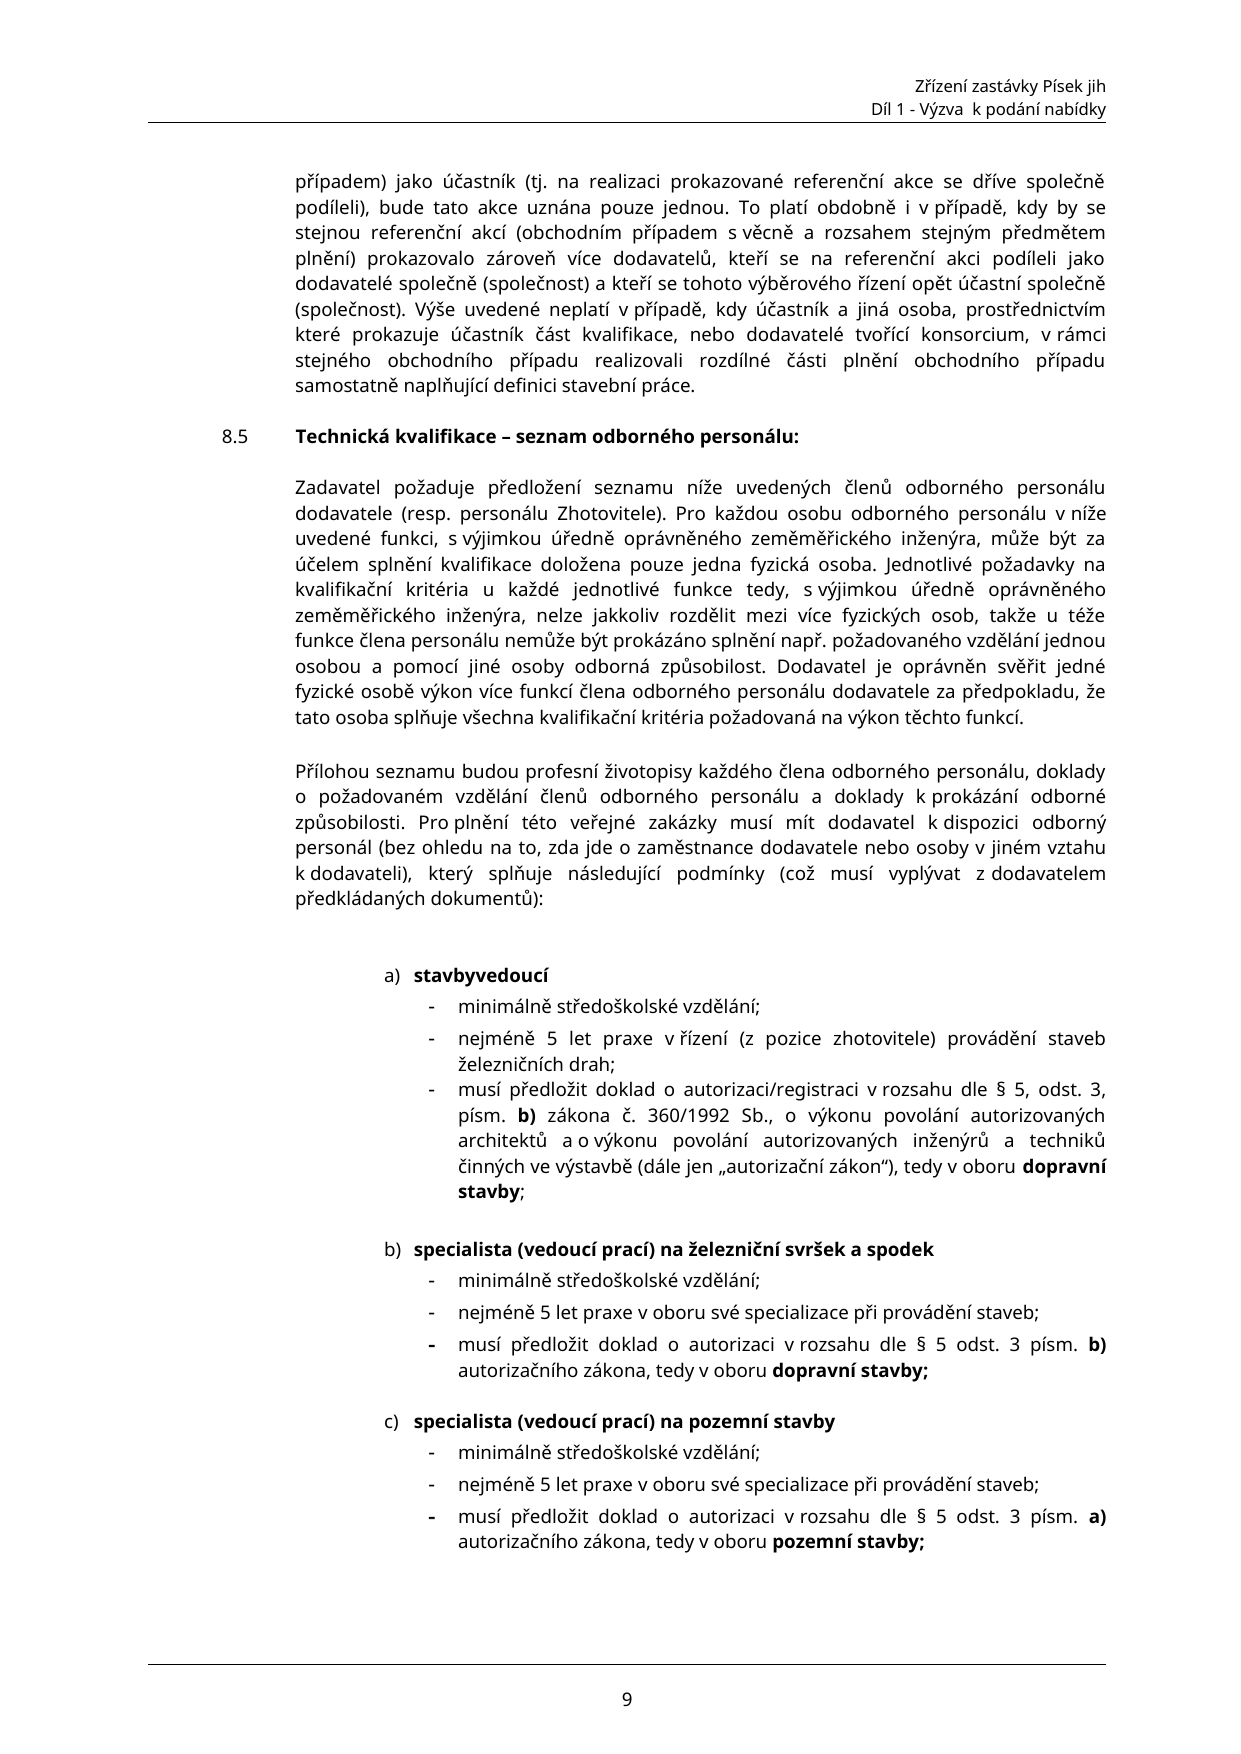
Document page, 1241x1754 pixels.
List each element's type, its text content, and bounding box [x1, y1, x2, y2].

list minimálně středoškolské vzdělání; [428, 994, 1106, 1019]
list musí předložit doklad o autorizaci v rozsahu dle § 5 odst. 3 písm. a) autorizačního zákona, tedy v oboru pozemní stavby; [428, 1503, 1106, 1554]
text Přílohou seznamu budou profesní životopisy každého člena odborného personálu, doklady o požadovaném vzdělání členů odborného personálu a doklady k prokázání odborné způsobilosti. Pro plnění této veřejné zakázky musí mít dodavatel k dispozici odborný personál (bez ohledu na to, zda jde o zaměstnance dodavatele nebo osoby v jiném vztahu k dodavateli), který splňuje následující podmínky (což musí vyplývat z dodavatelem předkládaných dokumentů): [295, 758, 1106, 911]
list specialista (vedoucí prací) na pozemní stavby [384, 1408, 1106, 1433]
list Technická kvalifikace – seznam odborného personálu: [222, 424, 1106, 449]
list stavbyvedoucí [384, 962, 1106, 988]
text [295, 168, 1106, 398]
list specialista (vedoucí prací) na železniční svršek a spodek [384, 1236, 1106, 1262]
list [428, 1471, 1106, 1497]
list nejméně 5 let praxe v oboru své specializace při provádění staveb; [428, 1299, 1106, 1325]
list musí předložit doklad o autorizaci v rozsahu dle § 5 odst. 3 písm. b) autorizačního zákona, tedy v oboru dopravní stavby; [428, 1331, 1106, 1382]
list musí předložit doklad o autorizaci/registraci v rozsahu dle § 5, odst. 3, písm. b) zákona č. 360/1992 Sb., o výkonu povolání autorizovaných architektů a o výkonu povolání autorizovaných inženýrů a techniků činných ve výstavbě (dále jen „autorizační zákon“), tedy v oboru dopravní stavby; [428, 1077, 1106, 1204]
list nejméně 5 let praxe v řízení (z pozice zhotovitele) provádění staveb železničních drah; [428, 1026, 1106, 1077]
text Zadavatel požaduje předložení seznamu níže uvedených členů odborného personálu dodavatele (resp. personálu Zhotovitele). Pro každou osobu odborného personálu v níže uvedené funkci, s výjimkou úředně oprávněného zeměměřického inženýra, může být za účelem splnění kvalifikace doložena pouze jedna fyzická osoba. Jednotlivé požadavky na kvalifikační kritéria u každé jednotlivé funkce tedy, s výjimkou úředně oprávněného zeměměřického inženýra, nelze jakkoliv rozdělit mezi více fyzických osob, takže u téže funkce člena personálu nemůže být prokázáno splnění např. požadovaného vzdělání jednou osobou a pomocí jiné osoby odborná způsobilost. Dodavatel je oprávněn svěřit jedné fyzické osobě výkon více funkcí člena odborného personálu dodavatele za předpokladu, že tato osoba splňuje všechna kvalifikační kritéria požadovaná na výkon těchto funkcí. [295, 474, 1106, 729]
list minimálně středoškolské vzdělání; [428, 1440, 1106, 1465]
list minimálně středoškolské vzdělání; [428, 1268, 1106, 1293]
